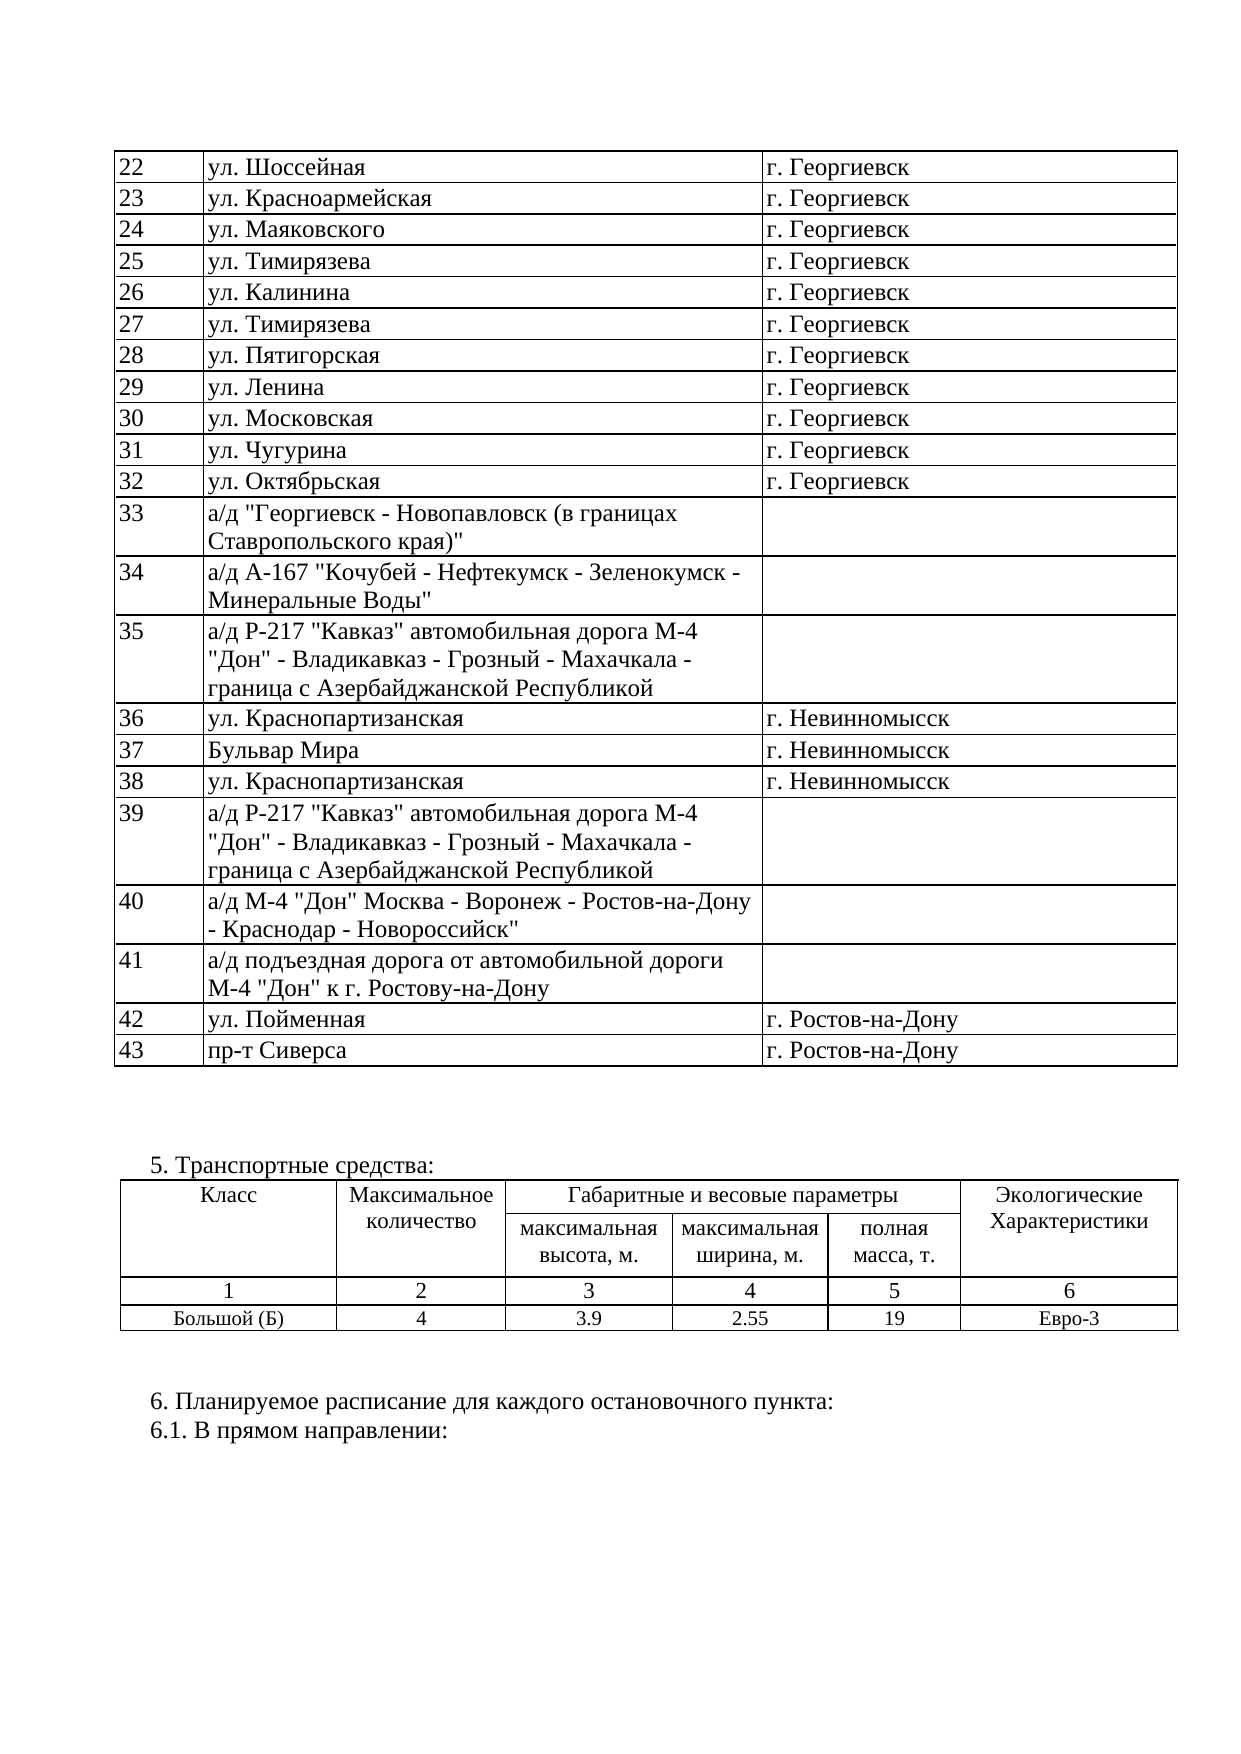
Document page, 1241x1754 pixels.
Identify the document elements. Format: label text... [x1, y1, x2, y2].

table_cell г. Георгиевск [763, 307, 1177, 339]
table_cell 24 [115, 214, 203, 244]
table_cell максимальная высота, м. [506, 1214, 672, 1276]
table_cell 30 [115, 403, 203, 433]
table_cell 1 [121, 1278, 336, 1304]
table_cell ул. Краснопартизанская [204, 704, 762, 733]
table_cell 39 [115, 798, 203, 884]
table_cell г. Георгиевск [763, 433, 1177, 464]
table_cell 38 [115, 766, 203, 796]
table_cell ул. Калинина [204, 277, 762, 307]
table_cell 3.9 [506, 1306, 672, 1329]
table_cell 19 [829, 1306, 960, 1329]
table_cell 35 [115, 615, 203, 702]
table_cell г. Невинномысск [763, 702, 1177, 733]
table_cell 37 [115, 735, 203, 765]
table_cell 22 [115, 152, 203, 181]
table_cell 28 [115, 340, 203, 370]
table_cell г. Георгиевск [763, 402, 1177, 433]
table_cell 41 [115, 944, 203, 1002]
table_cell 32 [115, 466, 203, 496]
table_cell 31 [115, 434, 203, 464]
table_cell г. Георгиевск [763, 181, 1177, 213]
table_cell ул. Маяковского [204, 215, 762, 244]
table_cell г. Георгиевск [763, 213, 1177, 244]
table_cell 43 [115, 1035, 203, 1065]
table_cell а/д А-167 "Кочубей - Нефтекумск - Зеленокумск - Минеральные Воды" [204, 557, 762, 614]
table_cell г. Ростов-на-Дону [763, 1034, 1177, 1065]
table_cell 6 [961, 1278, 1177, 1304]
table_cell Большой (Б) [121, 1306, 336, 1329]
table_cell ул. Шоссейная [204, 152, 762, 181]
table_cell пр-т Сиверса [204, 1035, 762, 1065]
table_cell [763, 496, 1177, 555]
table_cell максимальная ширина, м. [673, 1214, 827, 1276]
table_cell а/д "Георгиевск - Новопавловск (в границах Ставропольского края)" [204, 498, 762, 555]
table_cell 4 [673, 1278, 827, 1304]
table_cell ул. Красноармейская [204, 183, 762, 213]
table_cell г. Георгиевск [763, 465, 1177, 496]
table_cell [763, 555, 1177, 614]
table_cell г. Невинномысск [763, 734, 1177, 765]
table_cell 36 [115, 703, 203, 733]
table_header Экологические Характеристики [961, 1181, 1177, 1276]
table_cell г. Георгиевск [763, 152, 1177, 181]
table_cell полная масса, т. [829, 1214, 960, 1276]
text 5. Транспортные средства: [150, 1151, 1090, 1179]
table_cell а/д М-4 "Дон" Москва - Воронеж - Ростов-на-Дону - Краснодар - Новороссийск" [204, 886, 762, 943]
table_cell 42 [115, 1003, 203, 1034]
table_cell ул. Пойменная [204, 1004, 762, 1034]
table_cell 25 [115, 245, 203, 276]
table_cell 4 [337, 1306, 505, 1329]
table_cell 3 [506, 1278, 672, 1304]
table_cell [763, 796, 1177, 884]
table_cell 26 [115, 277, 203, 307]
table_cell а/д Р-217 "Кавказ" автомобильная дорога М-4 "Дон" - Владикавказ - Грозный - Махачкала - граница с Азербайджанской Республикой [204, 798, 762, 884]
table_cell 2.55 [673, 1306, 827, 1329]
table_cell ул. Октябрьская [204, 466, 762, 496]
table_cell ул. Ленина [204, 372, 762, 402]
table_cell г. Георгиевск [763, 276, 1177, 307]
table_header Габаритные и весовые параметры [506, 1181, 960, 1213]
table_cell ул. Тимирязева [204, 246, 762, 276]
table_header Максимальное количество [337, 1181, 505, 1276]
table_cell ул. Московская [204, 403, 762, 433]
table_cell г. Георгиевск [763, 370, 1177, 402]
table_header Класс [121, 1181, 336, 1276]
table_cell а/д подъездная дорога от автомобильной дороги М-4 "Дон" к г. Ростову-на-Дону [204, 945, 762, 1002]
text 6. Планируемое расписание для каждого остановочного пункта: [150, 1386, 1090, 1415]
table_cell а/д Р-217 "Кавказ" автомобильная дорога М-4 "Дон" - Владикавказ - Грозный - Махачкала - граница с Азербайджанской Республикой [204, 616, 762, 702]
table_cell ул. Чугурина [204, 435, 762, 464]
table_cell 27 [115, 308, 203, 339]
table_cell 34 [115, 556, 203, 614]
table_cell [763, 614, 1177, 702]
table_cell 23 [115, 183, 203, 213]
table_cell г. Невинномысск [763, 765, 1177, 796]
table_cell 29 [115, 371, 203, 402]
table_cell [763, 884, 1177, 943]
table_cell ул. Тимирязева [204, 309, 762, 339]
table_cell Бульвар Мира [204, 735, 762, 765]
table_cell г. Ростов-на-Дону [763, 1002, 1177, 1034]
table_cell 5 [829, 1278, 960, 1304]
table_cell ул. Краснопартизанская [204, 767, 762, 796]
table_cell г. Георгиевск [763, 244, 1177, 276]
table_cell ул. Пятигорская [204, 340, 762, 370]
table_cell 40 [115, 885, 203, 943]
table_cell г. Георгиевск [763, 339, 1177, 370]
table_cell 2 [337, 1278, 505, 1304]
table_cell 33 [115, 497, 203, 555]
text 6.1. В прямом направлении: [150, 1415, 1090, 1444]
table_cell Евро-3 [961, 1306, 1177, 1329]
table_cell [763, 943, 1177, 1002]
